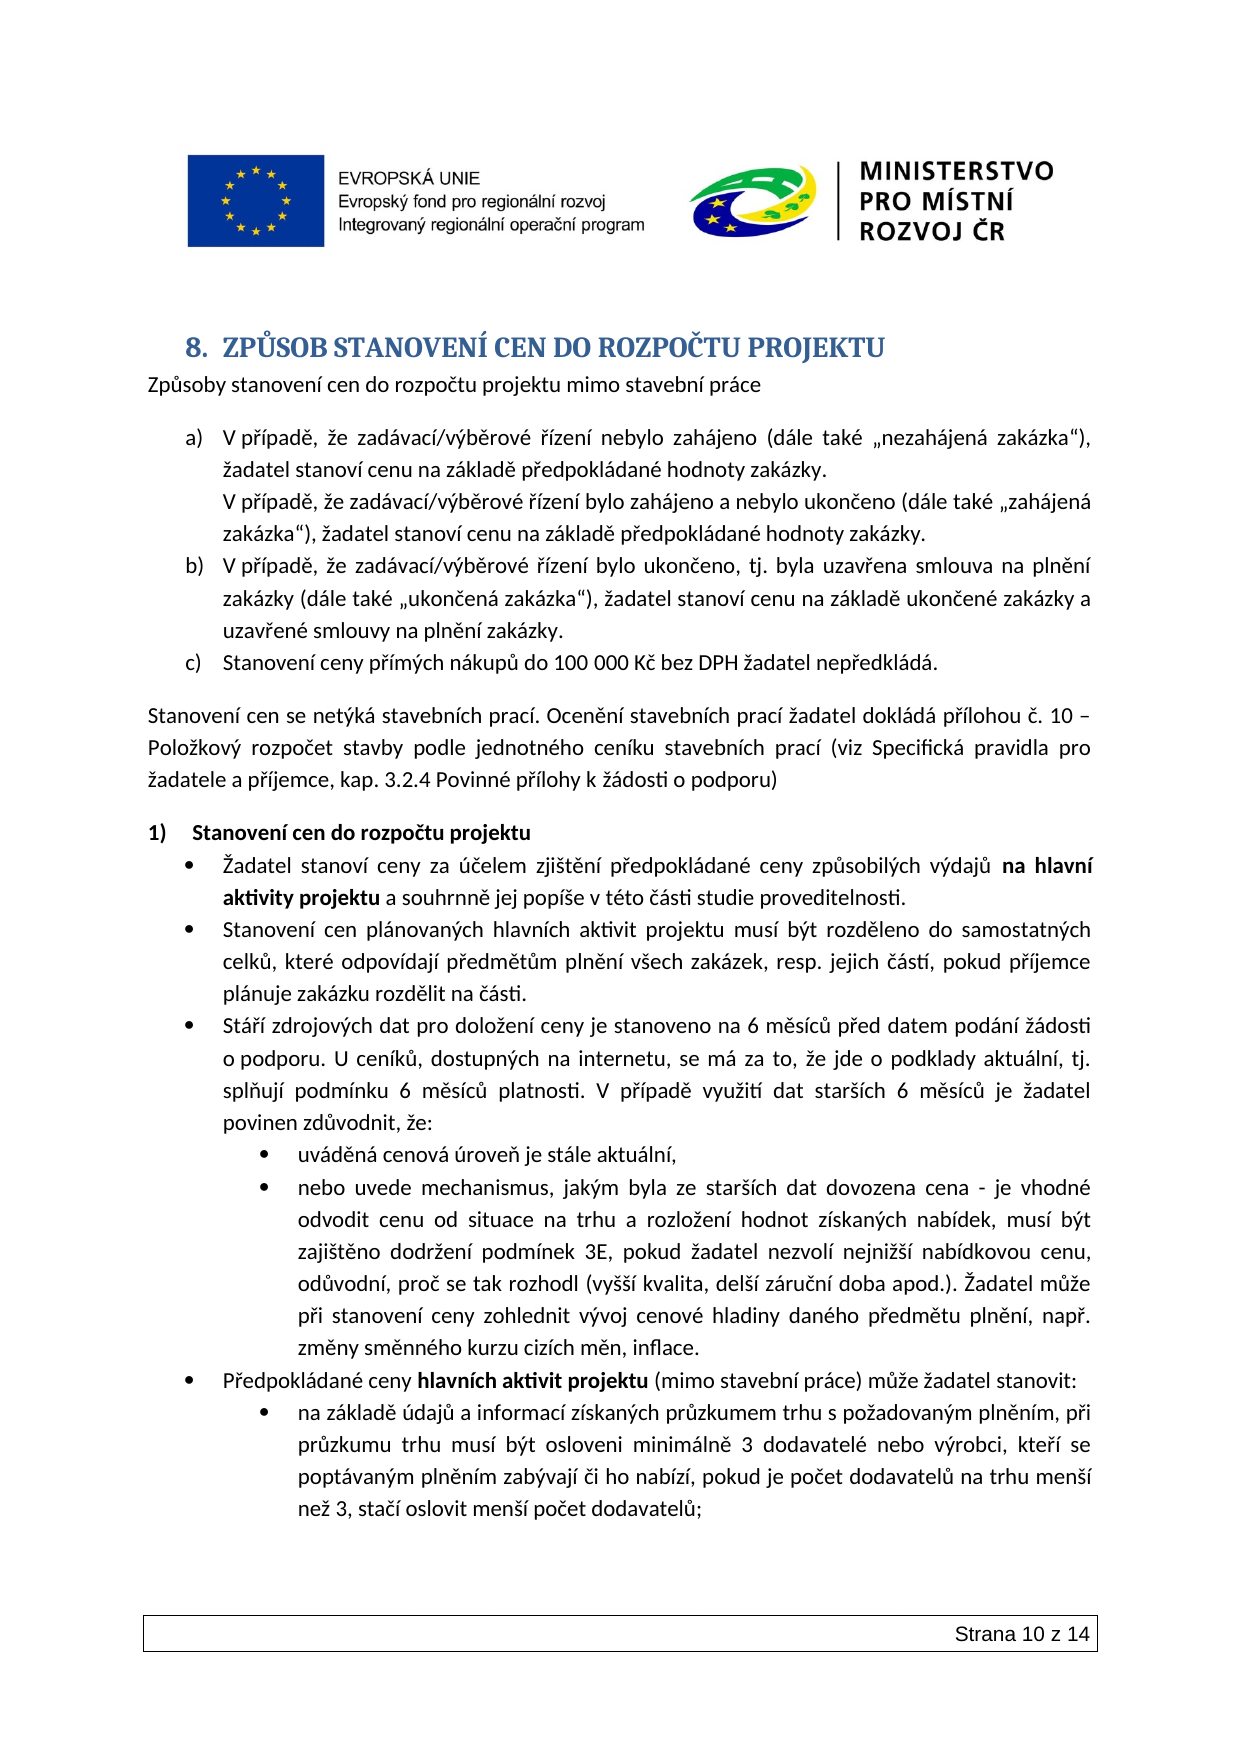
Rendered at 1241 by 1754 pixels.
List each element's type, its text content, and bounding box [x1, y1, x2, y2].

list na základě údajů a informací získaných průzkumem trhu s požadovaným plněním, při průzkumu trhu musí být osloveni minimálně 3 dodavatelé nebo výrobci, kteří se poptávaným plněním zabývají či ho nabízí, pokud je počet dodavatelů na trhu menší než 3, stačí oslovit menší počet dodavatelů; [260, 1398, 1093, 1522]
list Předpokládané ceny hlavních aktivit projektu (mimo stavební práce) může žadatel stanovit: [185, 1366, 1093, 1394]
list V případě, že zadávací/výběrové řízení bylo zahájeno a nebylo ukončeno (dále také „zahájená zakázka“), žadatel stanoví cenu na základě předpokládané hodnoty zakázky. [223, 487, 1093, 547]
list V případě, že zadávací/výběrové řízení bylo ukončeno, tj. byla uzavřena smlouva na plnění zakázky (dále také „ukončená zakázka“), žadatel stanoví cenu na základě ukončené zakázky a uzavřené smlouvy na plnění zakázky. [185, 552, 1093, 644]
list V případě, že zadávací/výběrové řízení nebylo zahájeno (dále také „nezahájená zakázka“), žadatel stanoví cenu na základě předpokládané hodnoty zakázky. [185, 423, 1093, 483]
text Stanovení cen se netýká stavebních prací. Ocenění stavebních prací žadatel dokládá přílohou č. 10 – Položkový rozpočet stavby podle jednotného ceníku stavebních prací (viz Specifická pravidla pro žadatele a příjemce, kap. 3.2.4 Povinné přílohy k žádosti o podporu) [148, 701, 1093, 793]
list Stanovení ceny přímých nákupů do 100 000 Kč bez DPH žadatel nepředkládá. [185, 648, 1093, 676]
list Stáří zdrojových dat pro doložení ceny je stanoveno na 6 měsíců před datem podání žádosti o podporu. U ceníků, dostupných na internetu, se má za to, že jde o podklady aktuální, tj. splňují podmínku 6 měsíců platnosti. V případě využití dat starších 6 měsíců je žadatel povinen zdůvodnit, že: [185, 1012, 1093, 1136]
subtitle Způsob stanovení cen do rozpočtu projektu [185, 198, 1093, 365]
list nebo uvede mechanismus, jakým byla ze starších dat dovozena cena - je vhodné odvodit cenu od situace na trhu a rozložení hodnot získaných nabídek, musí být zajištěno dodržení podmínek 3E, pokud žadatel nezvolí nejnižší nabídkovou cenu, odůvodní, proč se tak rozhodl (vyšší kvalita, delší záruční doba apod.). Žadatel může při stanovení ceny zohlednit vývoj cenové hladiny daného předmětu plnění, např. změny směnného kurzu cizích měn, inflace. [260, 1173, 1093, 1362]
list Žadatel stanoví ceny za účelem zjištění předpokládané ceny způsobilých výdajů na hlavní aktivity projektu a souhrnně jej popíše v této části studie proveditelnosti. [185, 851, 1093, 911]
picture [157, 123, 1083, 277]
list Stanovení cen do rozpočtu projektu [148, 818, 1093, 847]
list uváděná cenová úroveň je stále aktuální, [260, 1140, 1093, 1168]
text Způsoby stanovení cen do rozpočtu projektu mimo stavební práce [148, 370, 1093, 398]
list Stanovení cen plánovaných hlavních aktivit projektu musí být rozděleno do samostatných celků, které odpovídají předmětům plnění všech zakázek, resp. jejich částí, pokud příjemce plánuje zakázku rozdělit na části. [185, 915, 1093, 1007]
